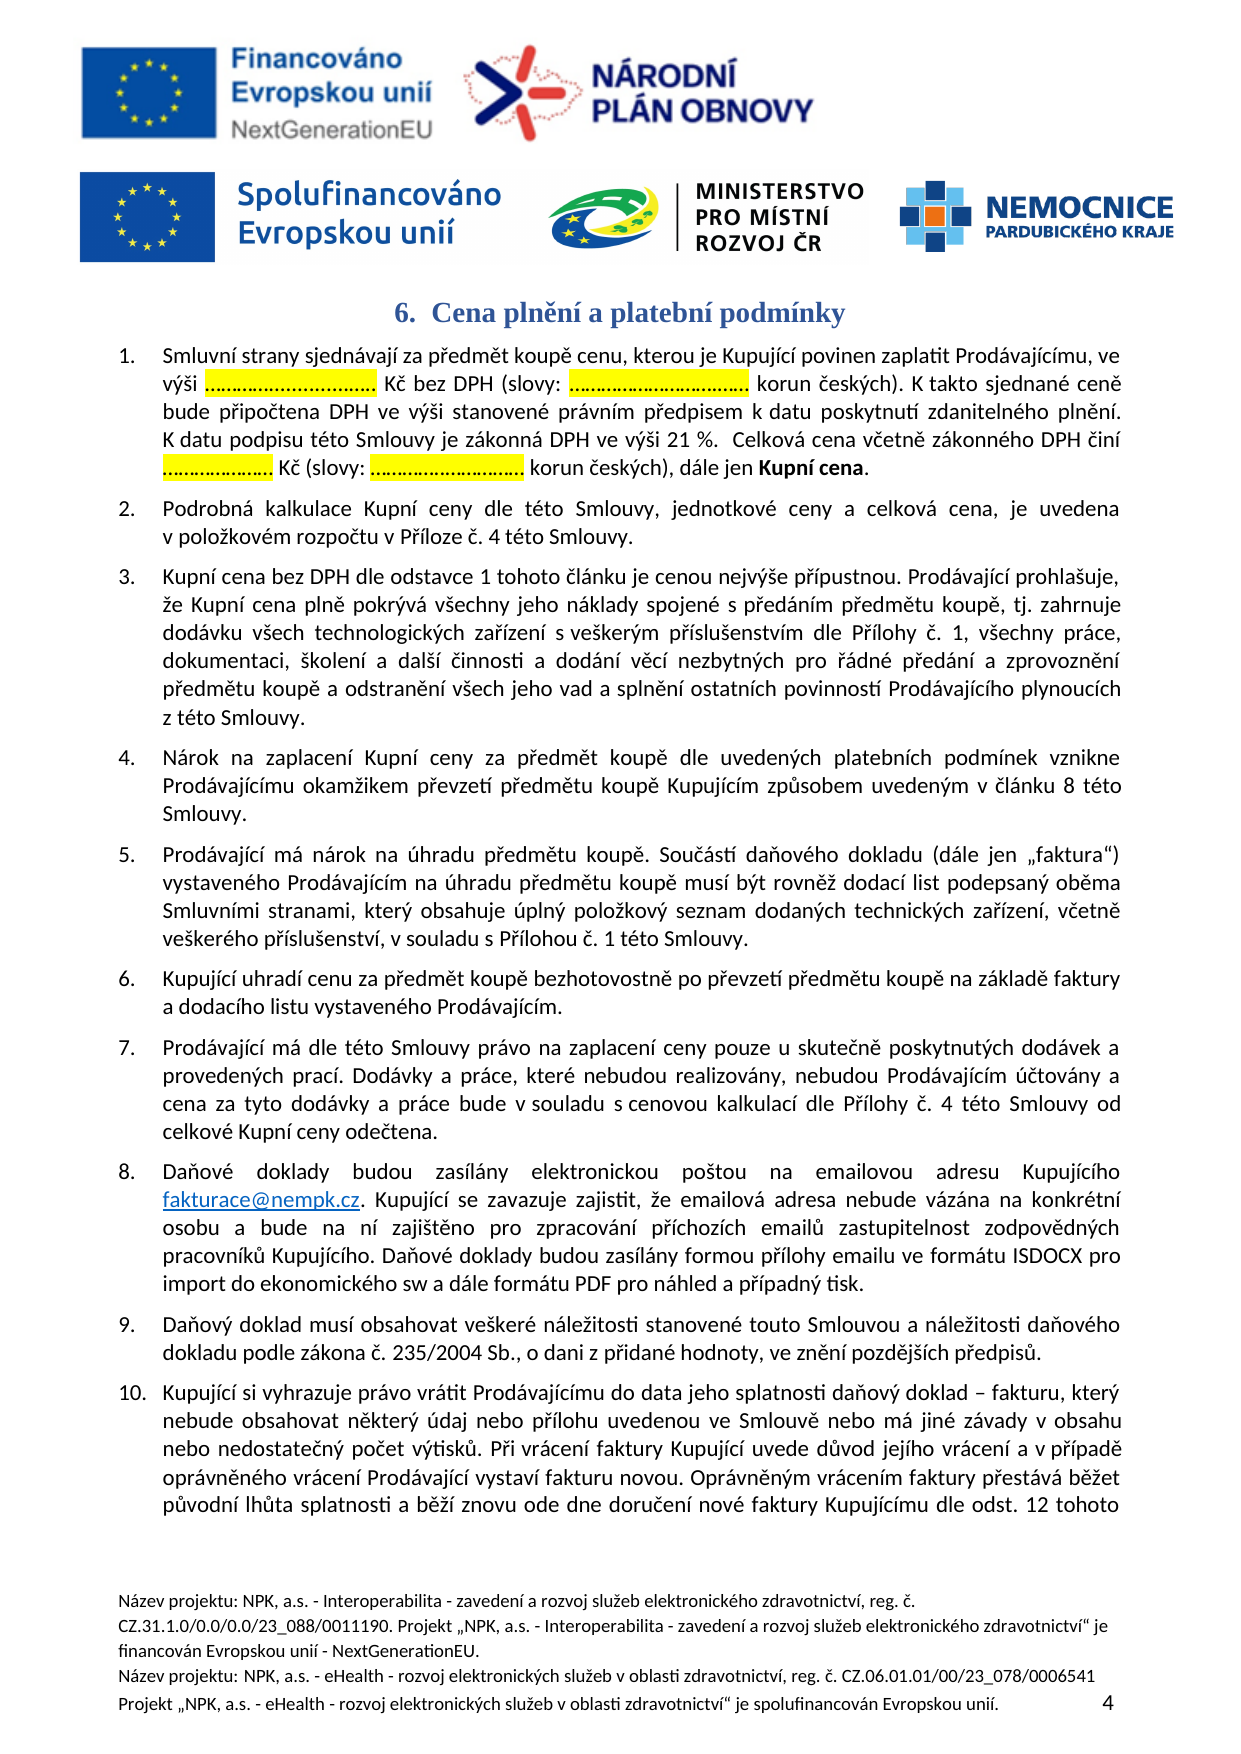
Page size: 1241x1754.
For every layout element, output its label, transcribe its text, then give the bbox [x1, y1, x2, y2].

list Kupní cena bez DPH dle odstavce 1 tohoto článku je cenou nejvýše přípustnou. Prodávající prohlašuje, že Kupní cena plně pokrývá všechny jeho náklady spojené s předáním předmětu koupě, tj. zahrnuje dodávku všech technologických zařízení s veškerým příslušenstvím dle Přílohy č. 1, všechny práce, dokumentaci, školení a další činnosti a dodání věcí nezbytných pro řádné předání a zprovoznění předmětu koupě a odstranění všech jeho vad a splnění ostatních povinností Prodávajícího plynoucích z této Smlouvy. [118, 562, 1122, 731]
list Nárok na zaplacení Kupní ceny za předmět koupě dle uvedených platebních podmínek vznikne Prodávajícímu okamžikem převzetí předmětu koupě Kupujícím způsobem uvedeným v článku 8 této Smlouvy. [118, 743, 1122, 827]
list Daňový doklad musí obsahovat veškeré náležitosti stanovené touto Smlouvou a náležitosti daňového dokladu podle zákona č. 235/2004 Sb., o dani z přidané hodnoty, ve znění pozdějších předpisů. [118, 1310, 1122, 1366]
list Podrobná kalkulace Kupní ceny dle této Smlouvy, jednotkové ceny a celková cena, je uvedena v položkovém rozpočtu v Příloze č. 4 této Smlouvy. [118, 494, 1122, 550]
subtitle Cena plnění a platební podmínky [118, 295, 1122, 329]
list Smluvní strany sjednávají za předmět koupě cenu, kterou je Kupující povinen zaplatit Prodávajícímu, ve výši …………..............….. Kč bez DPH (slovy: ……………………….…… korun českých). K takto sjednané ceně bude připočtena DPH ve výši stanovené právním předpisem k datu poskytnutí zdanitelného plnění. K datu podpisu této Smlouvy je zákonná DPH ve výši 21 %. Celková cena včetně zákonného DPH činí ………………… Kč (slovy: …………..…………… korun českých), dále jen Kupní cena. [118, 341, 1122, 481]
picture [898, 179, 1174, 253]
picture [77, 169, 870, 265]
picture [72, 15, 835, 167]
list Prodávající má nárok na úhradu předmětu koupě. Součástí daňového dokladu (dále jen „faktura“) vystaveného Prodávajícím na úhradu předmětu koupě musí být rovněž dodací list podepsaný oběma Smluvními stranami, který obsahuje úplný položkový seznam dodaných technických zařízení, včetně veškerého příslušenství, v souladu s Přílohou č. 1 této Smlouvy. [118, 840, 1122, 952]
list Daňové doklady budou zasílány elektronickou poštou na emailovou adresu Kupujícího fakturace@nempk.cz. Kupující se zavazuje zajistit, že emailová adresa nebude vázána na konkrétní osobu a bude na ní zajištěno pro zpracování příchozích emailů zastupitelnost zodpovědných pracovníků Kupujícího. Daňové doklady budou zasílány formou přílohy emailu ve formátu ISDOCX pro import do ekonomického sw a dále formátu PDF pro náhled a případný tisk. [118, 1157, 1122, 1297]
list Kupující uhradí cenu za předmět koupě bezhotovostně po převzetí předmětu koupě na základě faktury a dodacího listu vystaveného Prodávajícím. [118, 964, 1122, 1020]
list Prodávající má dle této Smlouvy právo na zaplacení ceny pouze u skutečně poskytnutých dodávek a provedených prací. Dodávky a práce, které nebudou realizovány, nebudou Prodávajícím účtovány a cena za tyto dodávky a práce bude v souladu s cenovou kalkulací dle Přílohy č. 4 této Smlouvy od celkové Kupní ceny odečtena. [118, 1033, 1122, 1145]
